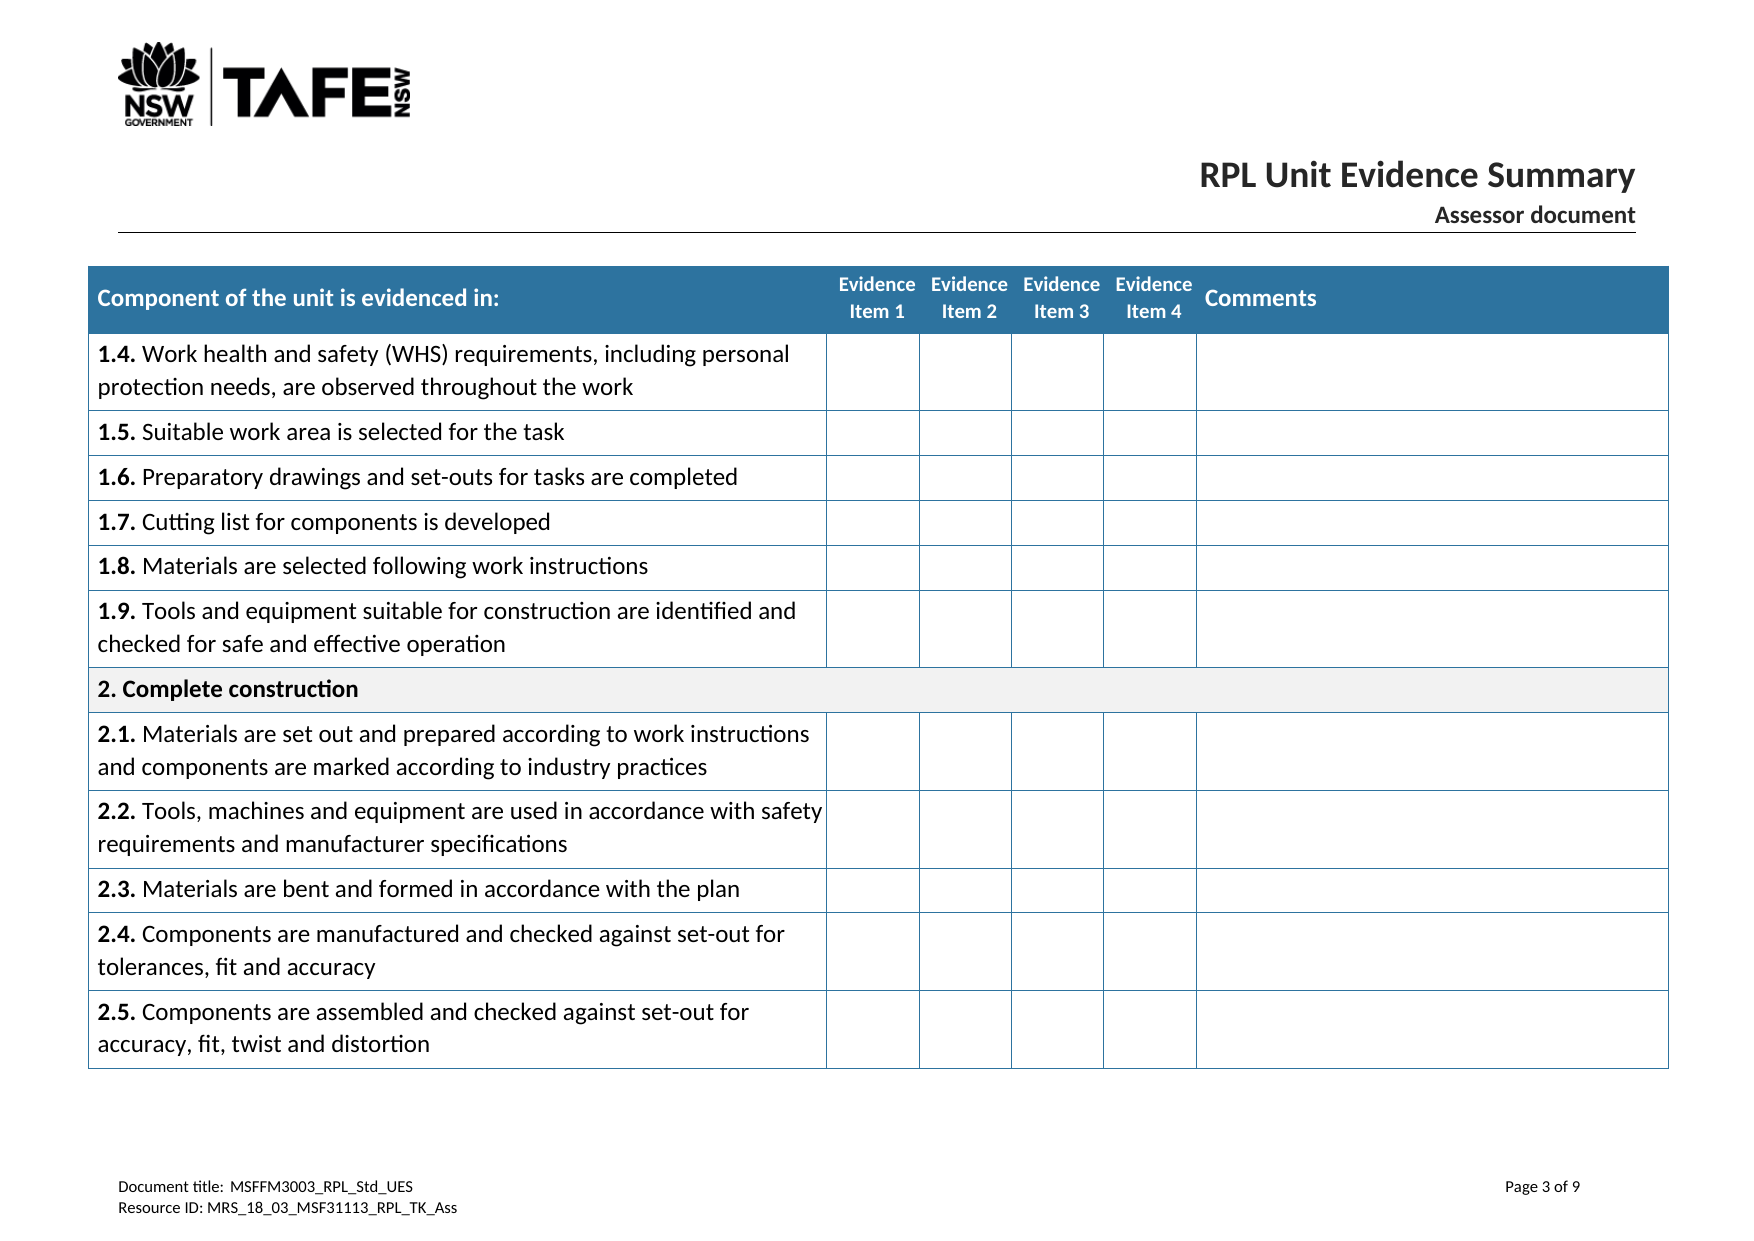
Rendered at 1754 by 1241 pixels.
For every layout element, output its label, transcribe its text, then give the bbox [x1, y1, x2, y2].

table_cell [920, 591, 1011, 667]
table_cell [920, 869, 1011, 912]
table_header Evidence Item 1 [827, 267, 919, 333]
table_cell 2.5. Components are assembled and checked against set-out for accuracy, fit, twist and distortion [89, 991, 826, 1068]
table_cell 1.4. Work health and safety (WHS) requirements, including personal protection needs, are observed throughout the work [89, 334, 826, 410]
table_cell 1.6. Preparatory drawings and set-outs for tasks are completed [89, 456, 826, 500]
table_cell 1.5. Suitable work area is selected for the task [89, 411, 826, 455]
table_cell [1197, 791, 1668, 867]
table_header Evidence Item 2 [920, 267, 1011, 333]
table_cell [827, 713, 919, 790]
table_header Evidence Item 4 [1104, 267, 1196, 333]
table_cell [920, 991, 1011, 1068]
table_cell [920, 411, 1011, 455]
picture [118, 42, 410, 126]
table_cell [1012, 713, 1103, 790]
table_cell [920, 334, 1011, 410]
table_cell [1197, 869, 1668, 912]
table_cell [1197, 501, 1668, 545]
table_cell [1197, 591, 1668, 667]
table_cell [1197, 456, 1668, 500]
table_cell 2.4. Components are manufactured and checked against set-out for tolerances, fit and accuracy [89, 913, 826, 990]
table_cell [827, 334, 919, 410]
table_header Component of the unit is evidenced in: [89, 267, 826, 333]
table_cell [1104, 913, 1196, 990]
table_cell [920, 713, 1011, 790]
table_cell [827, 501, 919, 545]
table_cell [1012, 791, 1103, 867]
table_cell [1104, 456, 1196, 500]
table_cell [1104, 713, 1196, 790]
table_cell [1197, 334, 1668, 410]
table_cell [1104, 591, 1196, 667]
table_header Evidence Item 3 [1012, 267, 1103, 333]
table_cell [1012, 913, 1103, 990]
table_cell [1012, 991, 1103, 1068]
table_cell 2.1. Materials are set out and prepared according to work instructions and components are marked according to industry practices [89, 713, 826, 790]
table_cell [920, 913, 1011, 990]
table_cell [1197, 546, 1668, 589]
table_cell [1104, 546, 1196, 589]
table_cell [827, 411, 919, 455]
table_cell [920, 501, 1011, 545]
table_cell [1197, 713, 1668, 790]
table_cell [1012, 411, 1103, 455]
table_cell [1104, 991, 1196, 1068]
table_cell [1104, 869, 1196, 912]
table_cell 2. Complete construction [89, 668, 1668, 712]
table_cell [827, 791, 919, 867]
table_cell [920, 456, 1011, 500]
table_cell 2.3. Materials are bent and formed in accordance with the plan [89, 869, 826, 912]
table_cell [827, 913, 919, 990]
table_cell [1197, 913, 1668, 990]
table_cell [1012, 456, 1103, 500]
table_cell [1104, 791, 1196, 867]
table_cell [1104, 501, 1196, 545]
table_cell [1104, 411, 1196, 455]
table_cell [827, 456, 919, 500]
table_cell [1012, 869, 1103, 912]
table_cell [1197, 991, 1668, 1068]
table_cell [1012, 546, 1103, 589]
table_cell 1.9. Tools and equipment suitable for construction are identified and checked for safe and effective operation [89, 591, 826, 667]
table_cell [1012, 591, 1103, 667]
table_header Comments [1197, 267, 1668, 333]
table_cell [827, 869, 919, 912]
table_cell [1012, 334, 1103, 410]
table_cell [1012, 501, 1103, 545]
table_cell [827, 991, 919, 1068]
table_cell 1.8. Materials are selected following work instructions [89, 546, 826, 589]
table_cell [827, 546, 919, 589]
table_cell [827, 591, 919, 667]
table_cell [1197, 411, 1668, 455]
table_cell 2.2. Tools, machines and equipment are used in accordance with safety requirements and manufacturer specifications [89, 791, 826, 867]
table_cell [920, 791, 1011, 867]
table_cell [920, 546, 1011, 589]
table_cell [1104, 334, 1196, 410]
table_cell 1.7. Cutting list for components is developed [89, 501, 826, 545]
